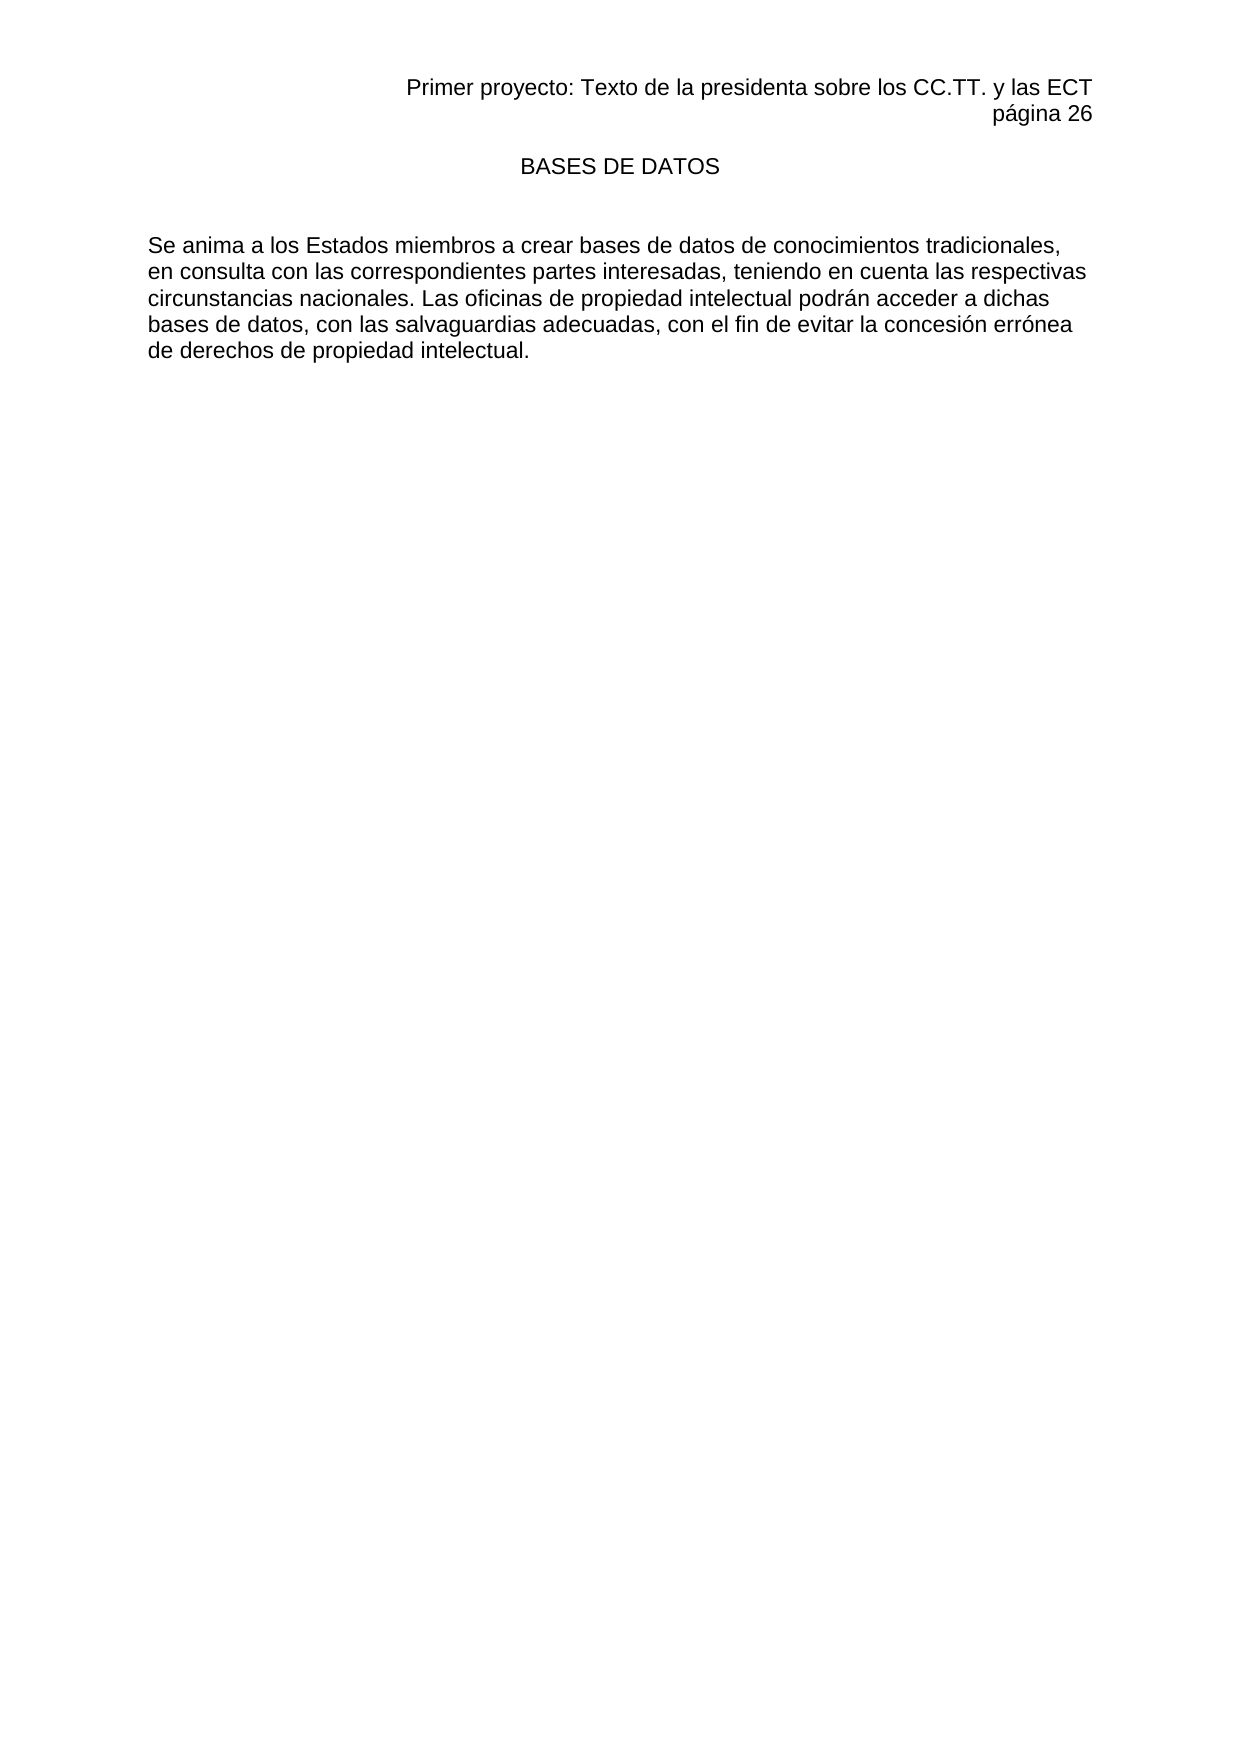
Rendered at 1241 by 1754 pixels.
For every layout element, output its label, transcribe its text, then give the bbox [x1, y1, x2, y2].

text BASES DE DATOS [148, 153, 1093, 179]
text Se anima a los Estados miembros a crear bases de datos de conocimientos tradicionales, en consulta con las correspondientes partes interesadas, teniendo en cuenta las respectivas circunstancias nacionales. Las oficinas de propiedad intelectual podrán acceder a dichas bases de datos, con las salvaguardias adecuadas, con el fin de evitar la concesión errónea de derechos de propiedad intelectual. [148, 232, 1093, 364]
